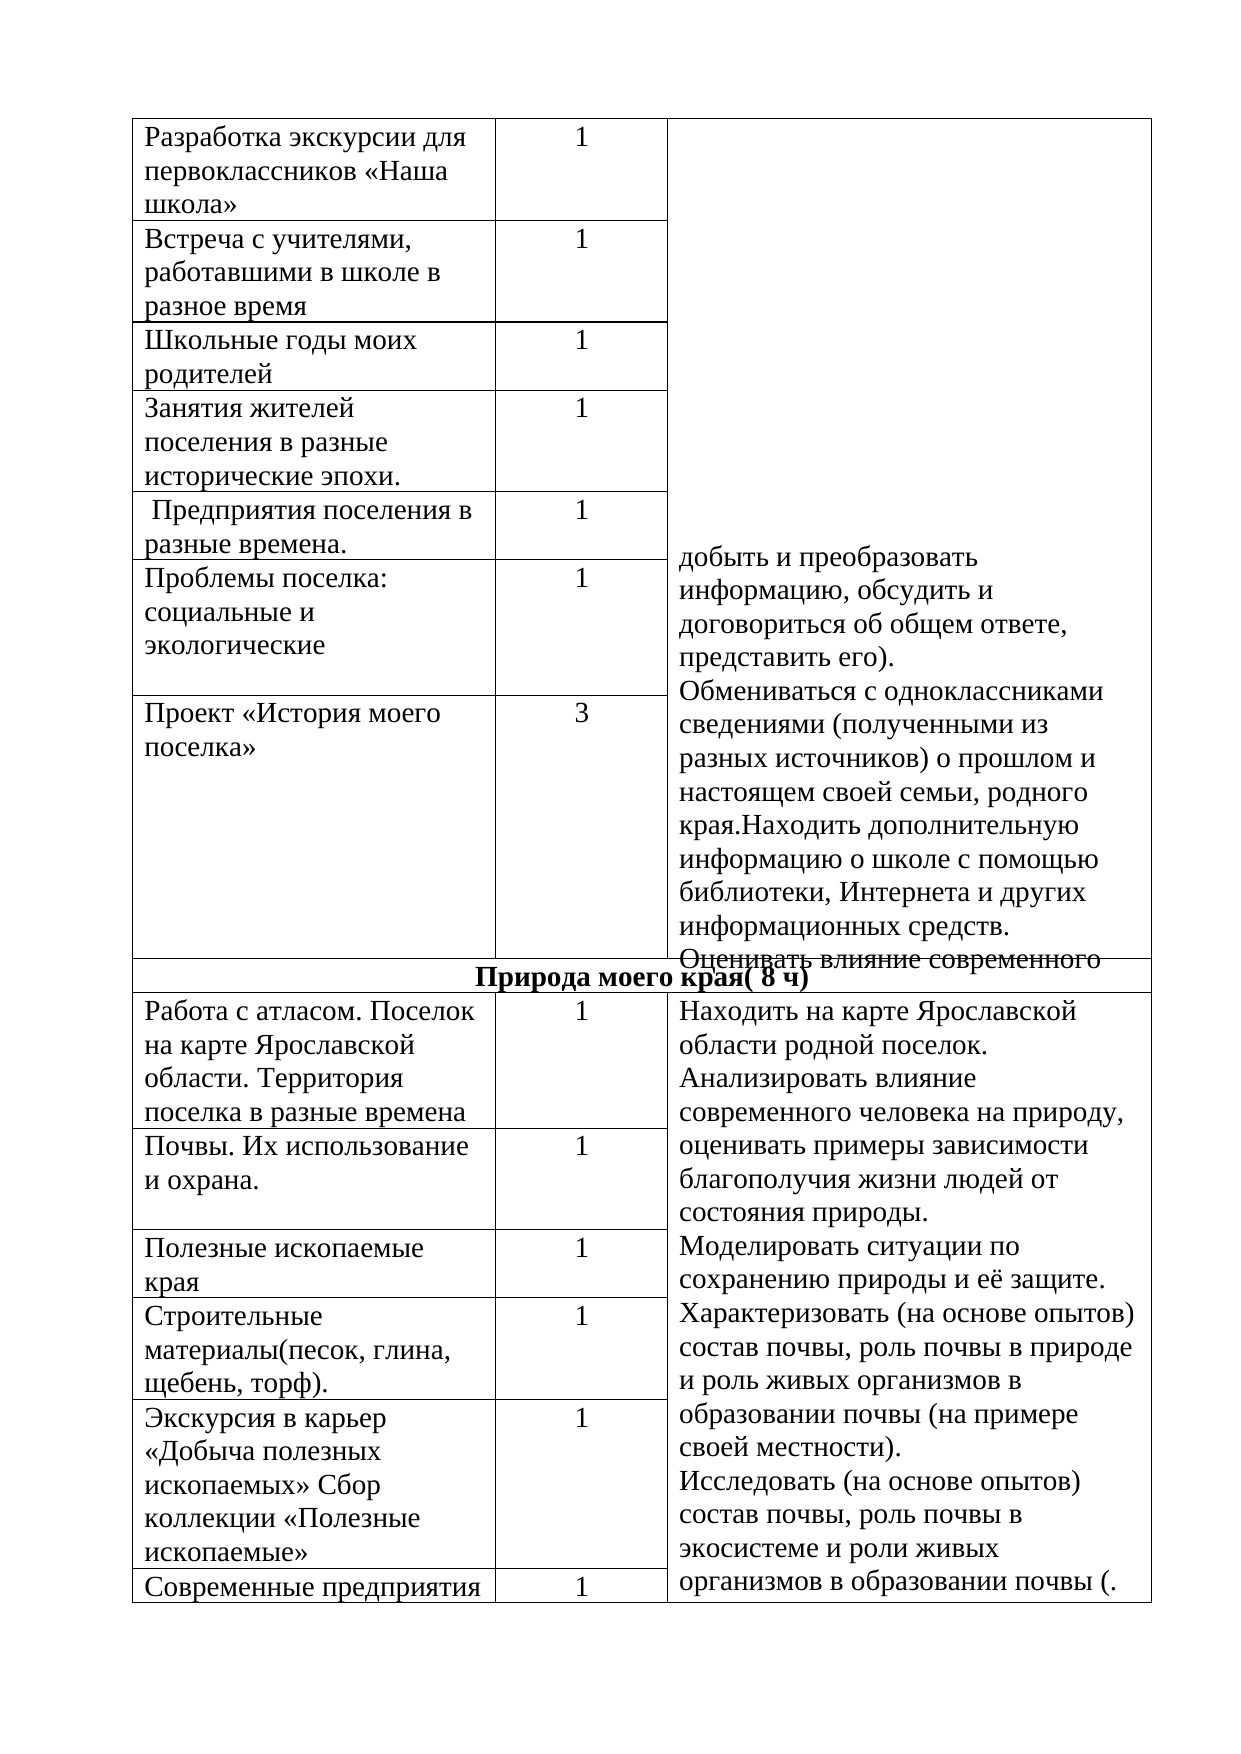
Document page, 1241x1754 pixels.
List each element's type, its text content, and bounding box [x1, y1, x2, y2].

table_cell Проект «История моего поселка» [133, 696, 495, 958]
table_cell 1 [496, 1230, 667, 1297]
table_cell 1 [496, 221, 667, 321]
table_cell 1 [496, 1298, 667, 1399]
table_cell 1 [496, 323, 667, 389]
table_cell 1 [496, 119, 667, 220]
table_cell Природа моего края( 8 ч) [748, 959, 804, 992]
table_cell 1 [496, 492, 667, 559]
table_cell Занятия жителей поселения в разные исторические эпохи. [133, 391, 495, 491]
table_cell Работа с атласом. Поселок на карте Ярославской области. Территория поселка в разные времена [133, 993, 495, 1127]
table_cell Предприятия поселения в разные времена. [133, 492, 495, 559]
table_cell 3 [496, 696, 667, 958]
table_cell Проблемы поселка: социальные и экологические [133, 560, 495, 694]
table_cell Встреча с учителями, работавшими в школе в разное время [133, 221, 495, 321]
table_cell Экскурсия в карьер «Добыча полезных ископаемых» Сбор коллекции «Полезные ископаемые» [133, 1400, 495, 1568]
table_cell 1 [496, 1129, 667, 1229]
table_cell 1 [496, 1400, 667, 1568]
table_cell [133, 1569, 495, 1602]
table_cell 1 [496, 391, 667, 491]
table_cell 1 [496, 560, 667, 694]
table_cell Строительные материалы(песок, глина, щебень, торф). [133, 1298, 495, 1399]
table_cell Природа моего края( 8 ч) [801, 959, 1151, 992]
table_cell Природа моего края( 8 ч) [133, 959, 750, 992]
table_cell Почвы. Их использование и охрана. [133, 1129, 495, 1229]
table_cell Полезные ископаемые края [133, 1230, 495, 1297]
table_cell 1 [496, 1569, 667, 1602]
table_cell 1 [496, 993, 667, 1127]
table_cell Находить на карте Ярославской области родной поселок. Анализировать влияние современного человека на природу, оценивать примеры зависимости благополучия жизни людей от состояния природы. Моделировать ситуации по сохранению природы и её защите. Характеризовать (на основе опытов) состав почвы, роль почвы в природе и роль живых организмов в образовании почвы (на примере своей местности). Исследовать (на основе опытов) состав почвы, роль почвы в экосистеме и роли живых организмов в образовании почвы (. Характеризовать влияние человека на экосистемы и природные сообщества (на примере своей местности). Извлекать (по заданию учителя) необходимую информацию из учебника и дополнительных источников знаний (словари, энциклопедии, справочники) об экосистемах и природных сообществах и обсуждать полученные сведения. [668, 993, 1151, 1602]
table_cell Разработка экскурсии для первоклассников «Наша школа» [133, 119, 495, 220]
table_cell Школьные годы моих родителей [133, 323, 495, 389]
